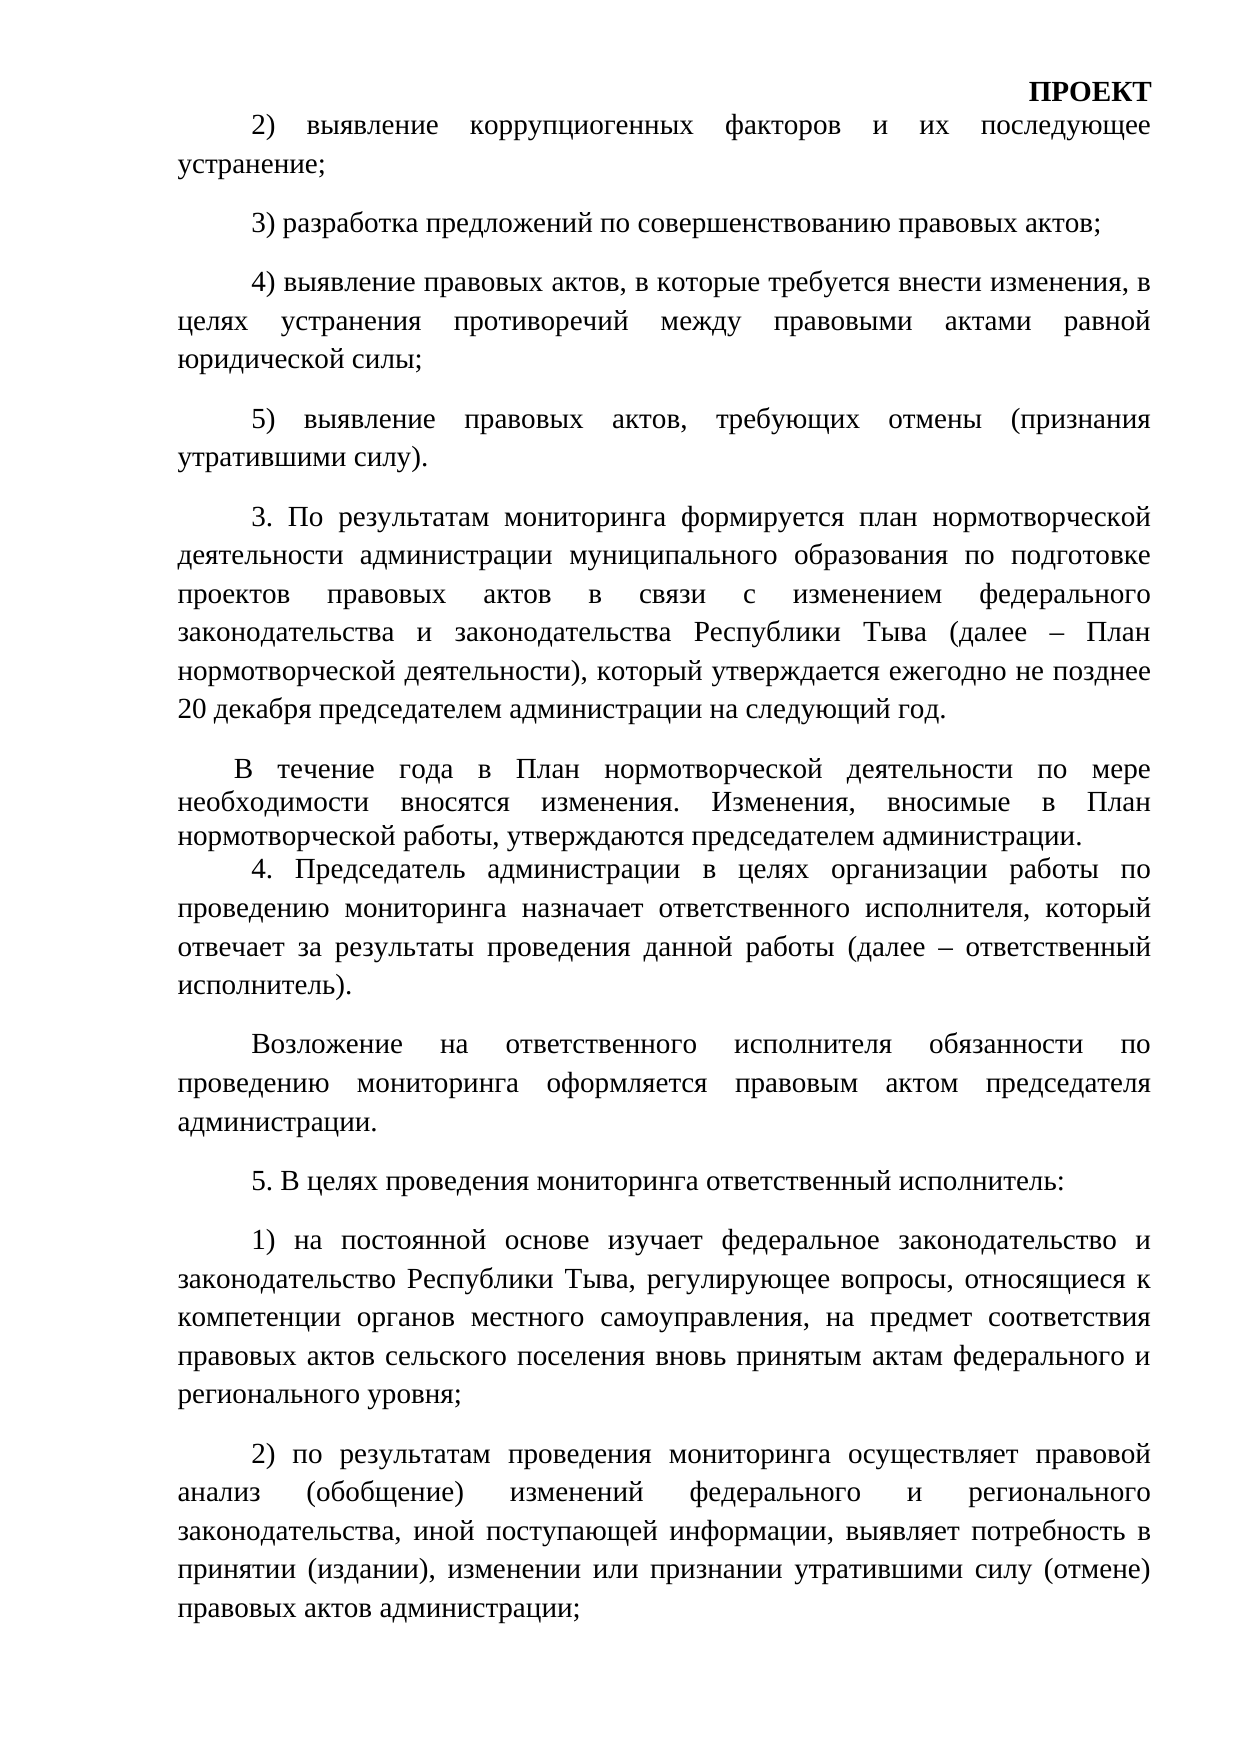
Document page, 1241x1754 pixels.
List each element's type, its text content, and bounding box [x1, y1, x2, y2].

text В течение года в План нормотворческой деятельности по мере необходимости вносятся изменения. Изменения, вносимые в План нормотворческой работы, утверждаются председателем администрации. [177, 751, 1152, 852]
text 5. В целях проведения мониторинга ответственный исполнитель: [177, 1163, 1152, 1197]
text 5) выявление правовых актов, требующих отмены (признания утратившими силу). [177, 401, 1152, 473]
text 4) выявление правовых актов, в которые требуется внести изменения, в целях устранения противоречий между правовыми актами равной юридической силы; [177, 264, 1152, 375]
text 3. По результатам мониторинга формируется план нормотворческой деятельности администрации муниципального образования по подготовке проектов правовых актов в связи с изменением федерального законодательства и законодательства Республики Тыва (далее – План нормотворческой деятельности), который утверждается ежегодно не позднее 20 декабря председателем администрации на следующий год. [177, 499, 1152, 725]
text Возложение на ответственного исполнителя обязанности по проведению мониторинга оформляется правовым актом председателя администрации. [177, 1027, 1152, 1137]
text 2) выявление коррупциогенных факторов и их последующее устранение; [177, 107, 1152, 179]
text 2) по результатам проведения мониторинга осуществляет правовой анализ (обобщение) изменений федерального и регионального законодательства, иной поступающей информации, выявляет потребность в принятии (издании), изменении или признании утратившими силу (отмене) правовых актов администрации; [177, 1436, 1152, 1624]
text 4. Председатель администрации в целях организации работы по проведению мониторинга назначает ответственного исполнителя, который отвечает за результаты проведения данной работы (далее – ответственный исполнитель). [177, 852, 1152, 1001]
text 3) разработка предложений по совершенствованию правовых актов; [177, 205, 1152, 239]
text 1) на постоянной основе изучает федеральное законодательство и законодательство Республики Тыва, регулирующее вопросы, относящиеся к компетенции органов местного самоуправления, на предмет соответствия правовых актов сельского поселения вновь принятым актам федерального и регионального уровня; [177, 1222, 1152, 1410]
